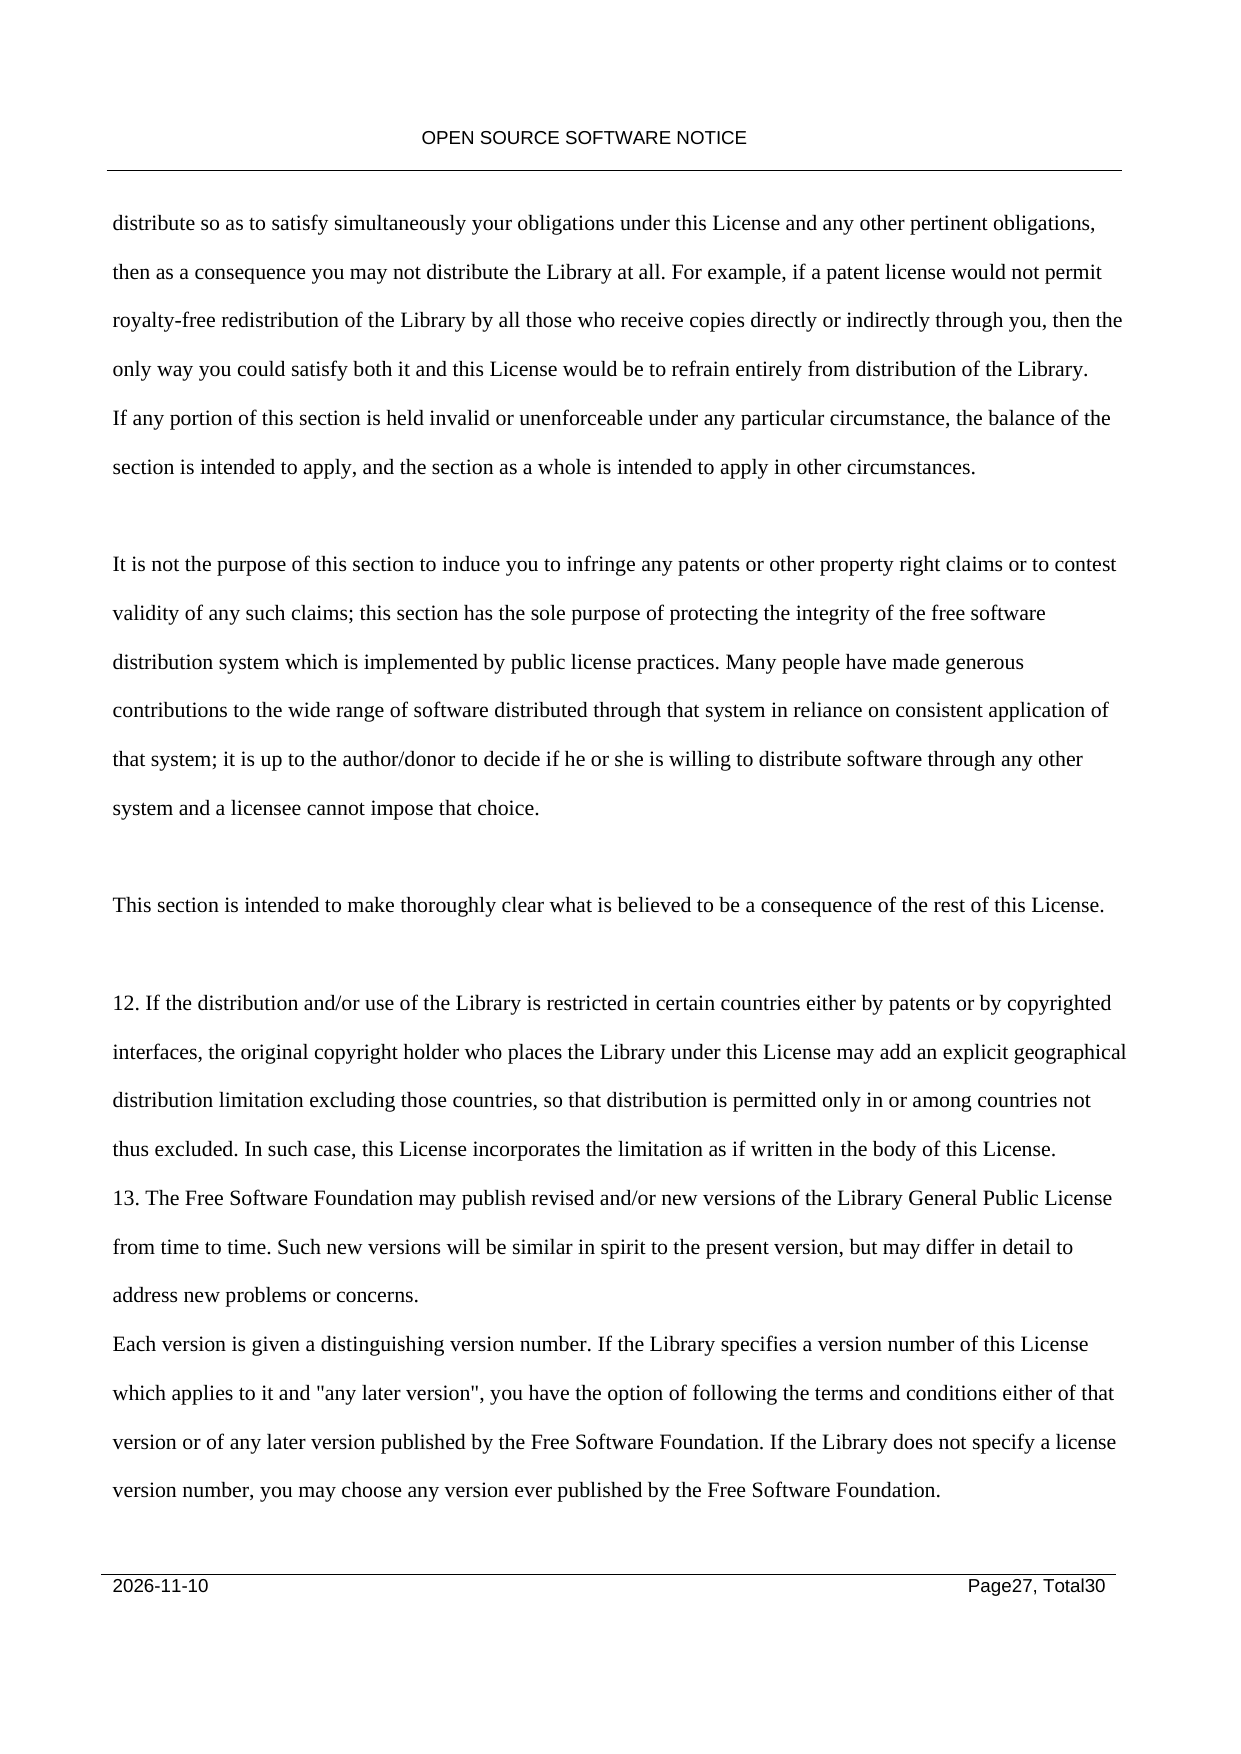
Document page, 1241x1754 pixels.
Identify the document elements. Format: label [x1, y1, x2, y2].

text [112, 206, 1128, 1506]
